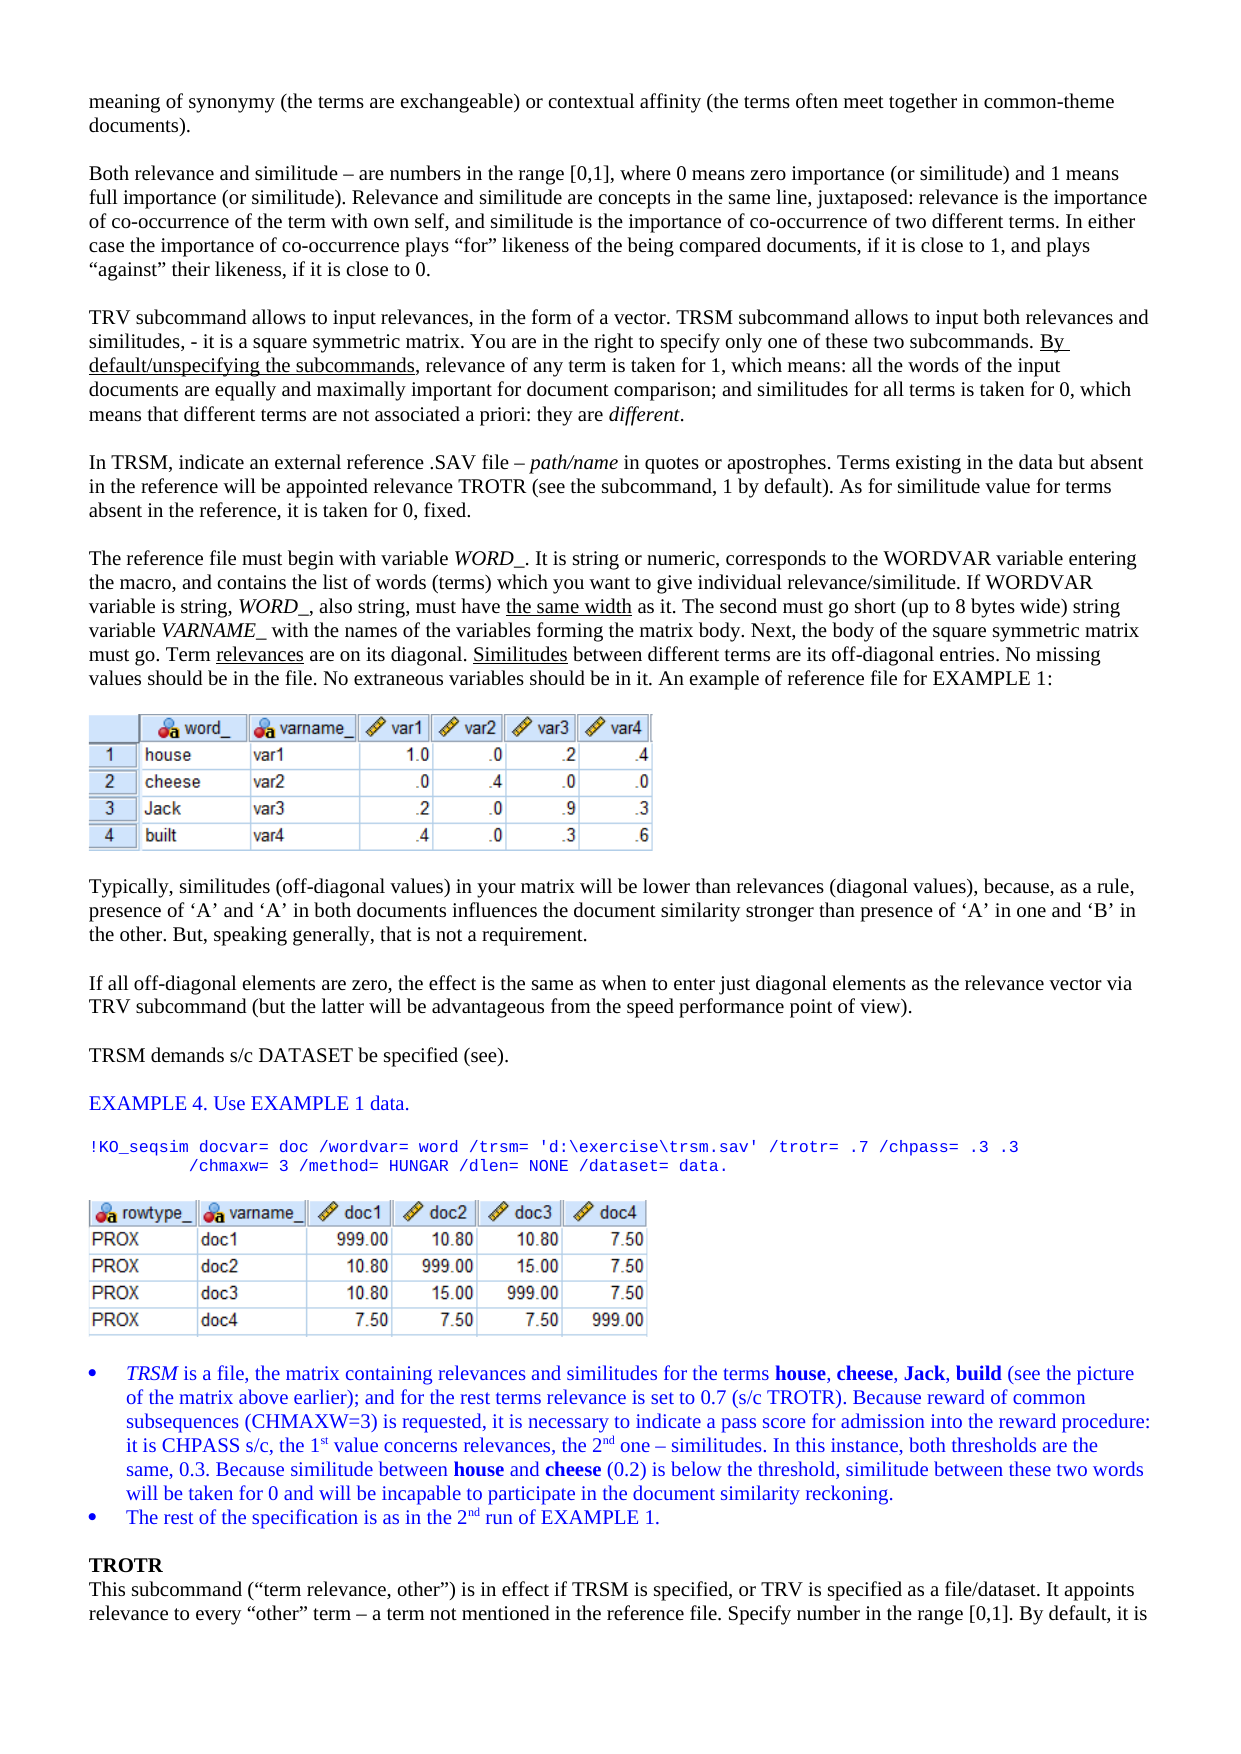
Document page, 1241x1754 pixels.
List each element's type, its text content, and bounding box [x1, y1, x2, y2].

text Both relevance and similitude – are numbers in the range [0,1], where 0 means zero importance (or similitude) and 1 means full importance (or similitude). Relevance and similitude are concepts in the same line, juxtaposed: relevance is the importance of co-occurrence of the term with own self, and similitude is the importance of co-occurrence of two different terms. In either case the importance of co-occurrence plays “for” likeness of the being compared documents, if it is close to 1, and plays “against” their likeness, if it is close to 0. [89, 161, 1152, 281]
text EXAMPLE 4. Use EXAMPLE 1 data. [89, 1091, 1152, 1115]
list TRSM is a file, the matrix containing relevances and similitudes for the terms house, cheese, Jack, build (see the picture of the matrix above earlier); and for the rest terms relevance is set to 0.7 (s/c TROTR). Because reward of common subsequences (CHMAXW=3) is requested, it is necessary to indicate a pass score for admission into the reward procedure: it is CHPASS s/c, the 1st value concerns relevances, the 2nd one – similitudes. In this instance, both thresholds are the same, 0.3. Because similitude between house and cheese (0.2) is below the threshold, similitude between these two words will be taken for 0 and will be incapable to participate in the document similarity reckoning. [89, 1361, 1152, 1505]
list The rest of the specification is as in the 2nd run of EXAMPLE 1. [89, 1505, 1152, 1529]
text /chmaxw= 3 /method= HUNGAR /dlen= NONE /dataset= data. [89, 1158, 1152, 1177]
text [89, 89, 1152, 137]
text In TRSM, indicate an external reference .SAV file – path/name in quotes or apostrophes. Terms existing in the data but absent in the reference will be appointed relevance TROTR (see the subcommand, 1 by default). As for similitude value for terms absent in the reference, it is taken for 0, fixed. [89, 449, 1152, 522]
text The reference file must begin with variable WORD_. It is string or numeric, corresponds to the WORDVAR variable entering the macro, and contains the list of words (terms) which you want to give individual relevance/similitude. If WORDVAR variable is string, WORD_, also string, must have the same width as it. The second must go short (up to 8 bytes wide) string variable VARNAME_ with the names of the variables forming the matrix body. Next, the body of the square symmetric matrix must go. Term relevances are on its diagonal. Similitudes between different terms are its off-diagonal entries. No missing values should be in the file. No extraneous variables should be in it. An example of reference file for EXAMPLE 1: [89, 546, 1152, 690]
text TRV subcommand allows to input relevances, in the form of a vector. TRSM subcommand allows to input both relevances and similitudes, - it is a square symmetric matrix. You are in the right to specify only one of these two subcommands. By default/unspecifying the subcommands, relevance of any term is taken for 1, which means: all the words of the input documents are equally and maximally important for document comparison; and similitudes for all terms is taken for 0, which means that different terms are not associated a priori: they are different. [89, 305, 1152, 426]
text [89, 1577, 1152, 1625]
text Typically, similitudes (off-diagonal values) in your matrix will be lower than relevances (diagonal values), because, as a rule, presence of ‘A’ and ‘A’ in both documents influences the document similarity stronger than presence of ‘A’ in one and ‘B’ in the other. But, speaking generally, that is not a requirement. [89, 874, 1152, 946]
text TRSM demands s/c DATASET be specified (see). [89, 1043, 1152, 1067]
text !KO_seqsim docvar= doc /wordvar= word /trsm= 'd:\exercise\trsm.sav' /trotr= .7 /chpass= .3 .3 [89, 1139, 1152, 1158]
text If all off-diagonal elements are zero, the effect is the same as when to enter just diagonal elements as the relevance vector via TRV subcommand (but the latter will be advantageous from the speed performance point of view). [89, 970, 1152, 1018]
text TROTR [89, 1553, 1152, 1577]
picture [88, 1200, 648, 1337]
picture [88, 714, 653, 851]
